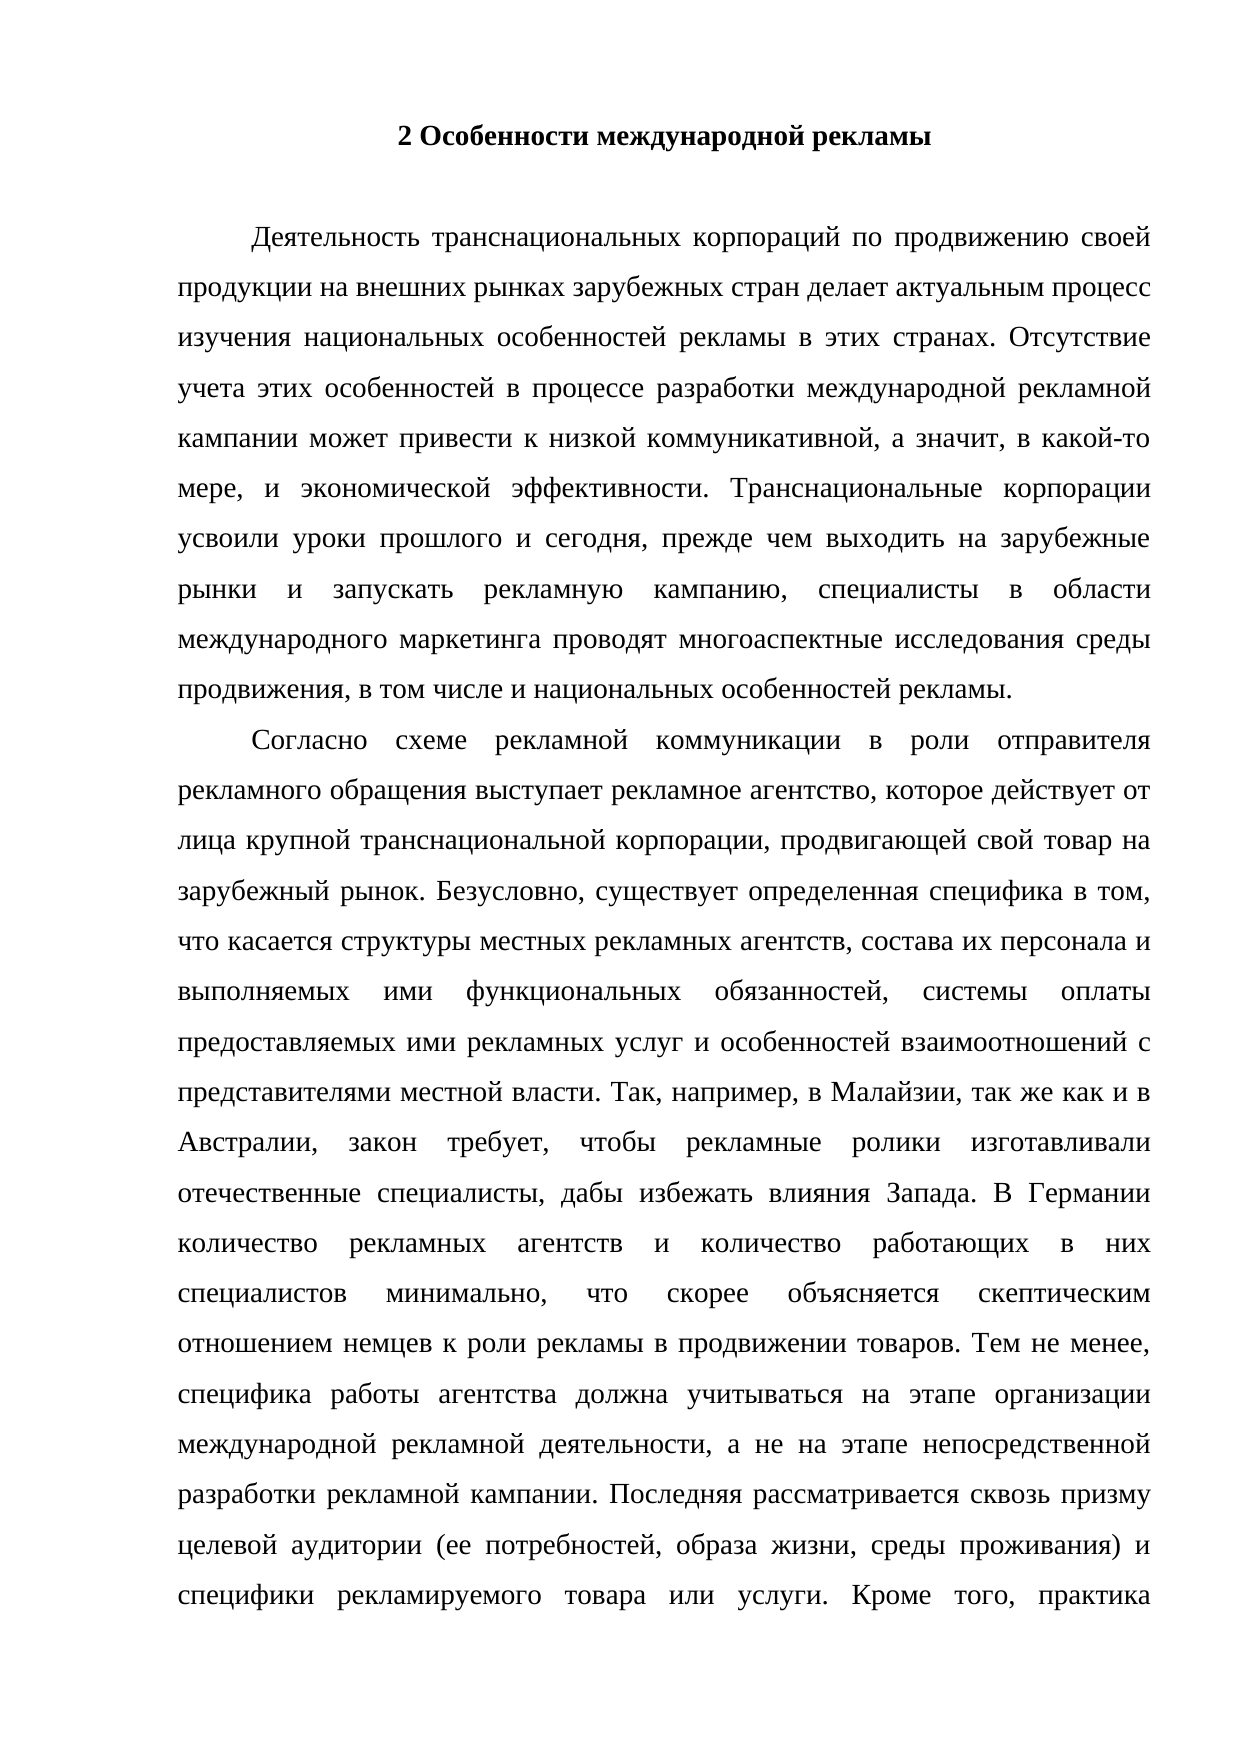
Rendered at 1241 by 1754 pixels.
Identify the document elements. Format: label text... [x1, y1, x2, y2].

text Деятельность транснациональных корпораций по продвижению своей продукции на внешних рынках зарубежных стран делает актуальным процесс изучения национальных особенностей рекламы в этих странах. Отсутствие учета этих особенностей в процессе разработки международной рекламной кампании может привести к низкой коммуникативной, а значит, в какой-то мере, и экономической эффективности. Транснациональные корпорации усвоили уроки прошлого и сегодня, прежде чем выходить на зарубежные рынки и запускать рекламную кампанию, специалисты в области международного маркетинга проводят многоаспектные исследования среды продвижения, в том числе и национальных особенностей рекламы. [177, 219, 1152, 705]
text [177, 722, 1152, 1611]
text 2 Особенности международной рекламы [177, 118, 1152, 152]
